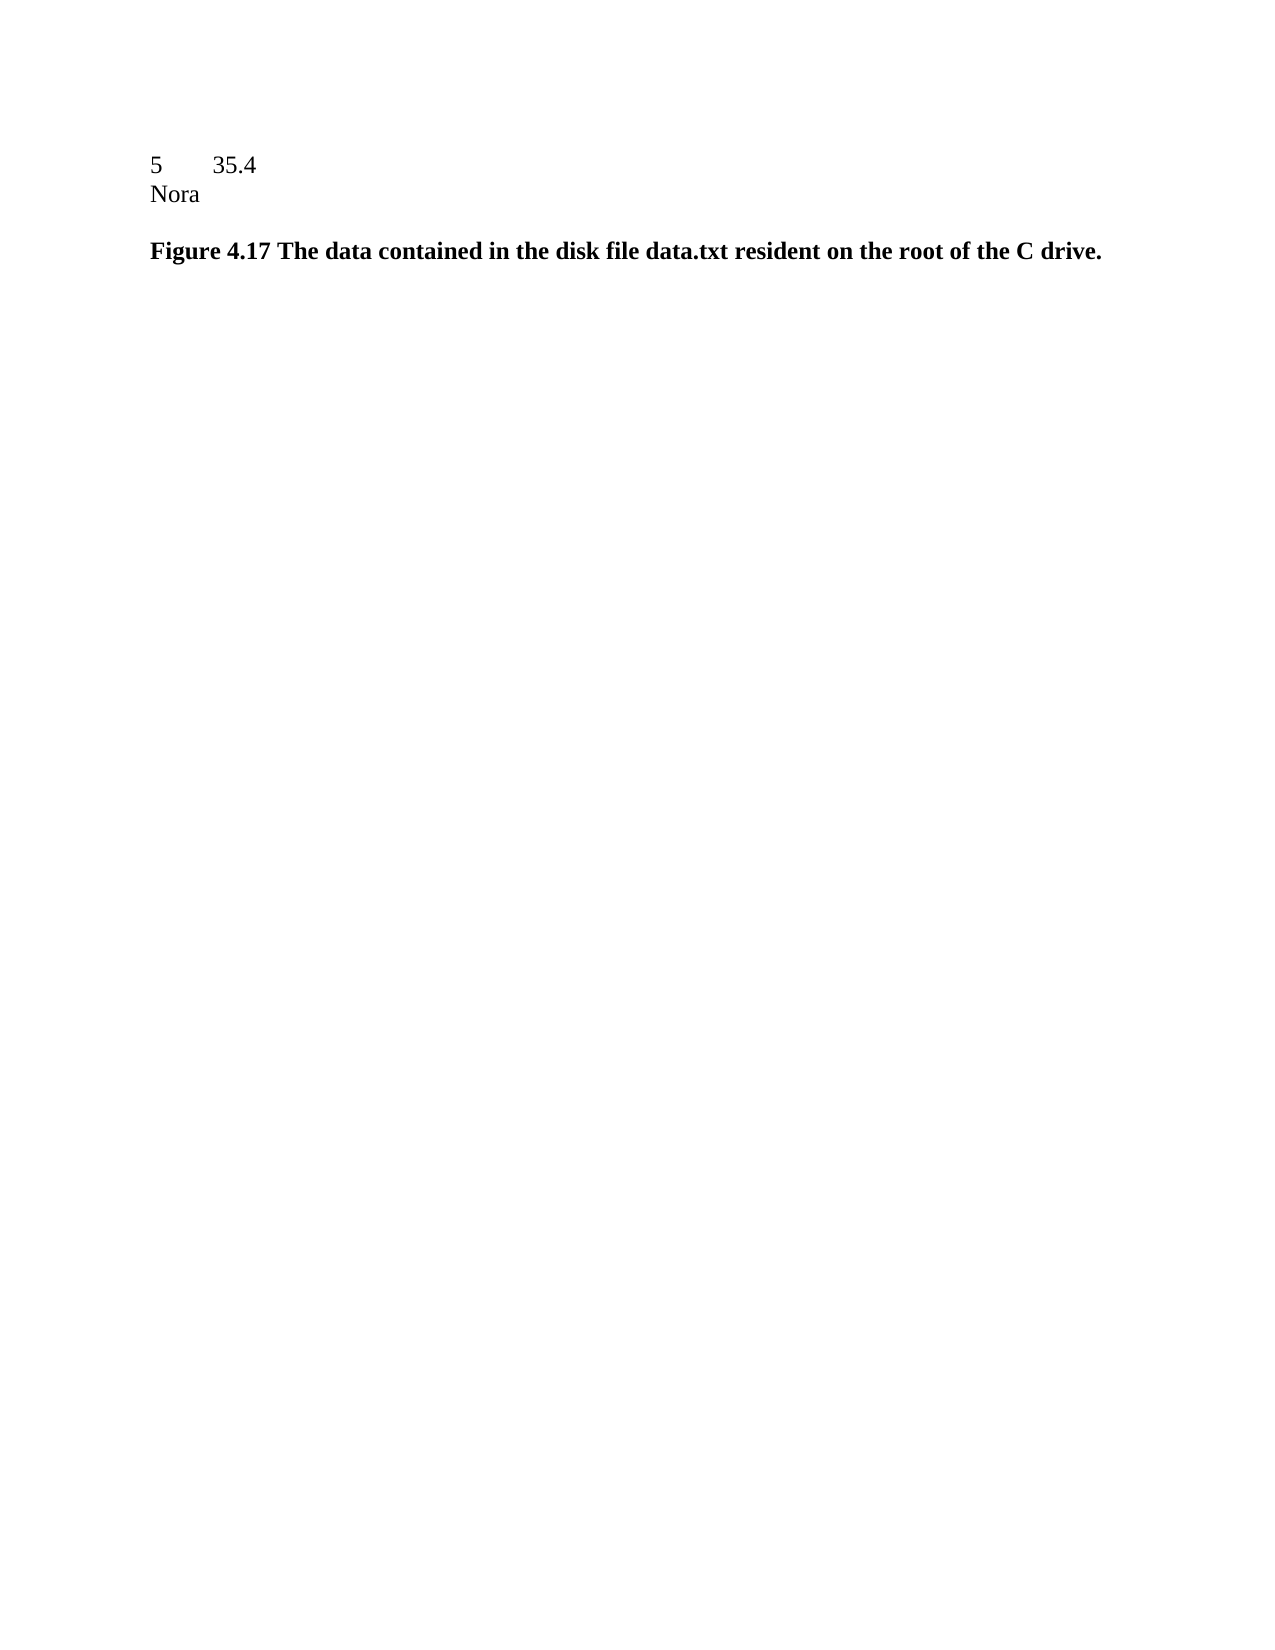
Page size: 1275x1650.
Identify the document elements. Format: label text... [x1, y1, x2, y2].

list 5 35.4 [150, 150, 1125, 179]
list Nora [150, 179, 1125, 207]
list Figure 4.17 The data contained in the disk file data.txt resident on the root of the C drive. [150, 236, 1125, 265]
